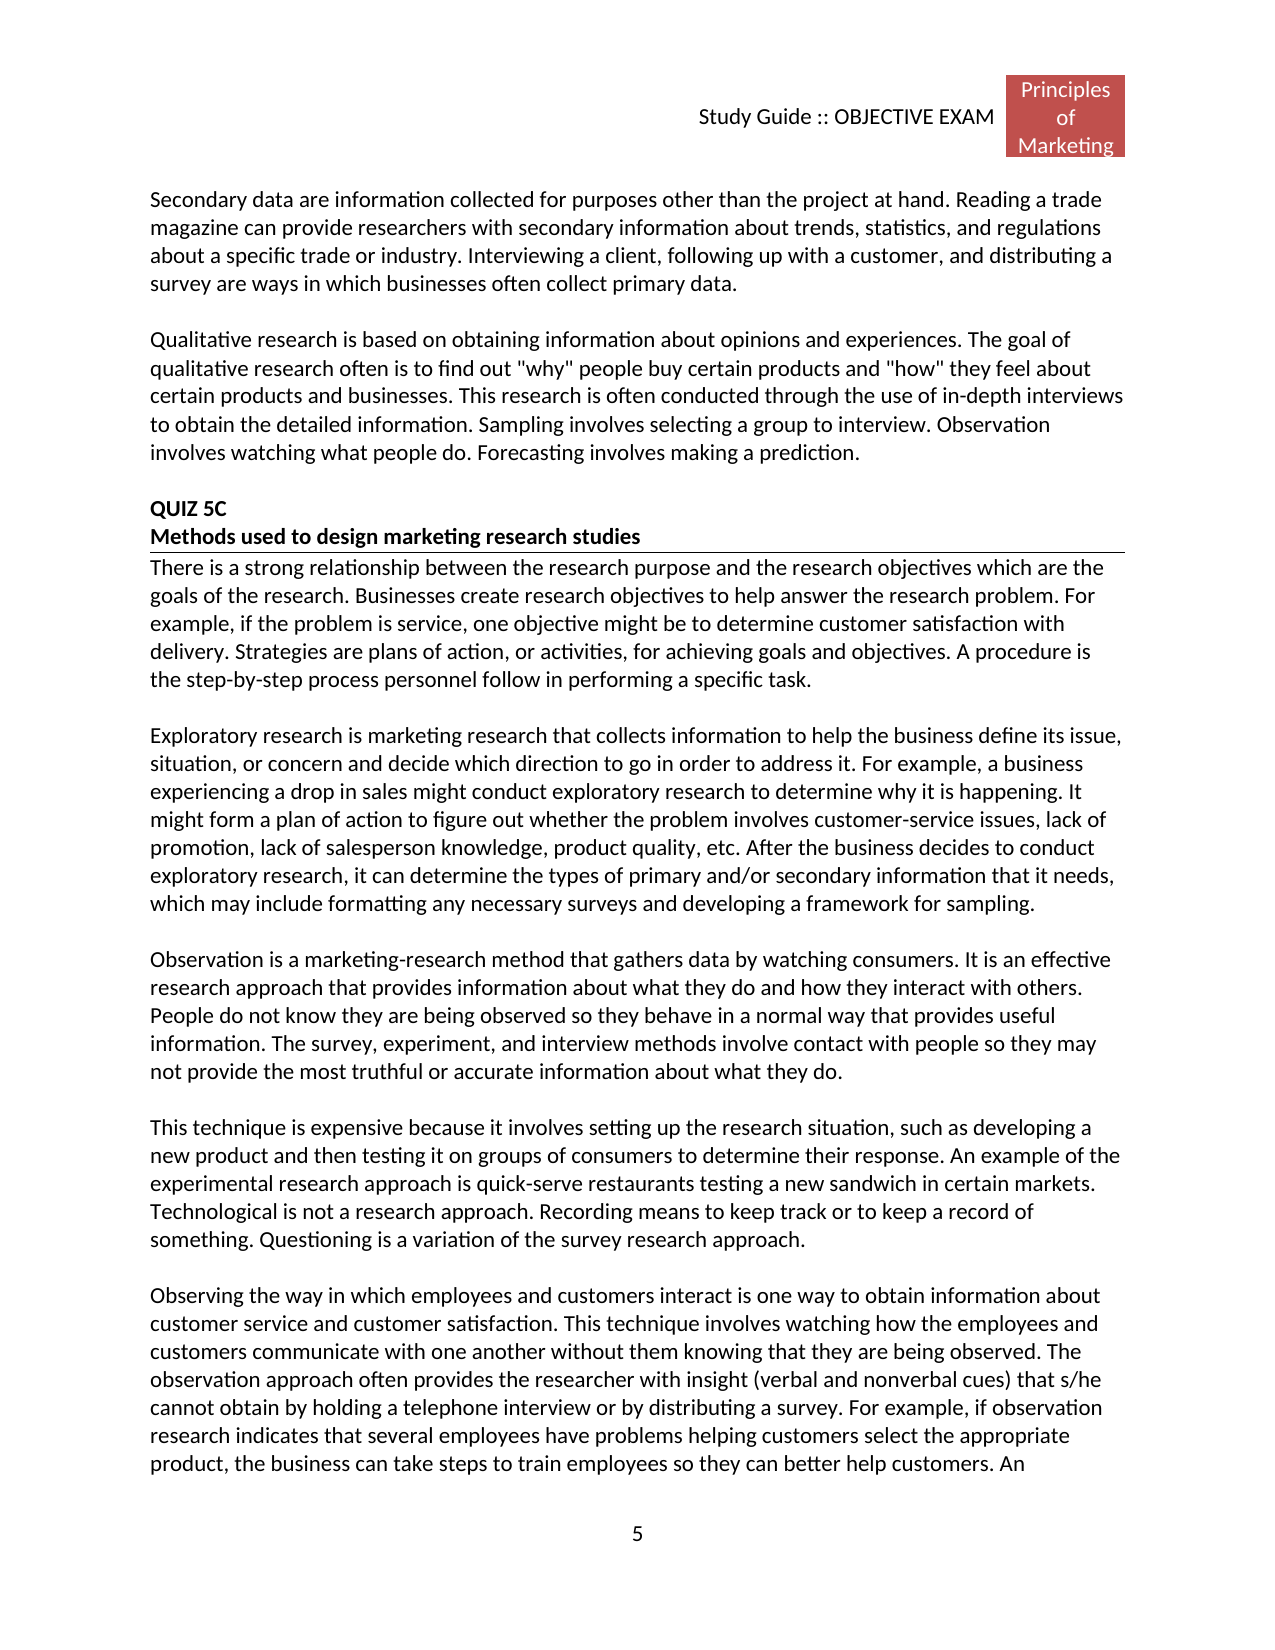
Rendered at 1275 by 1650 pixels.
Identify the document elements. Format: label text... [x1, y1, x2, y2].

text Observation is a marketing-research method that gathers data by watching consumers. It is an effective research approach that provides information about what they do and how they interact with others. People do not know they are being observed so they behave in a normal way that provides useful information. The survey, experiment, and interview methods involve contact with people so they may not provide the most truthful or accurate information about what they do. [150, 945, 1125, 1085]
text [150, 1281, 1125, 1478]
text There is a strong relationship between the research purpose and the research objectives which are the goals of the research. Businesses create research objectives to help answer the research problem. For example, if the problem is service, one objective might be to determine customer satisfaction with delivery. Strategies are plans of action, or activities, for achieving goals and objectives. A procedure is the step-by-step process personnel follow in performing a specific task. [150, 553, 1125, 693]
text Secondary data are information collected for purposes other than the project at hand. Reading a trade magazine can provide researchers with secondary information about trends, statistics, and regulations about a specific trade or industry. Interviewing a client, following up with a customer, and distributing a survey are ways in which businesses often collect primary data. [150, 186, 1125, 298]
text This technique is expensive because it involves setting up the research situation, such as developing a new product and then testing it on groups of consumers to determine their response. An example of the experimental research approach is quick-serve restaurants testing a new sandwich in certain markets. Technological is not a research approach. Recording means to keep track or to keep a record of something. Questioning is a variation of the survey research approach. [150, 1113, 1125, 1253]
text QUIZ 5C [150, 494, 1125, 522]
text Methods used to design marketing research studies [150, 522, 1125, 552]
text Exploratory research is marketing research that collects information to help the business define its issue, situation, or concern and decide which direction to go in order to address it. For example, a business experiencing a drop in sales might conduct exploratory research to determine why it is happening. It might form a plan of action to figure out whether the problem involves customer-service issues, lack of promotion, lack of salesperson knowledge, product quality, etc. After the business decides to conduct exploratory research, it can determine the types of primary and/or secondary information that it needs, which may include formatting any necessary surveys and developing a framework for sampling. [150, 721, 1125, 917]
text Qualitative research is based on obtaining information about opinions and experiences. The goal of qualitative research often is to find out "why" people buy certain products and "how" they feel about certain products and businesses. This research is often conducted through the use of in-depth interviews to obtain the detailed information. Sampling involves selecting a group to interview. Observation involves watching what people do. Forecasting involves making a prediction. [150, 326, 1125, 466]
